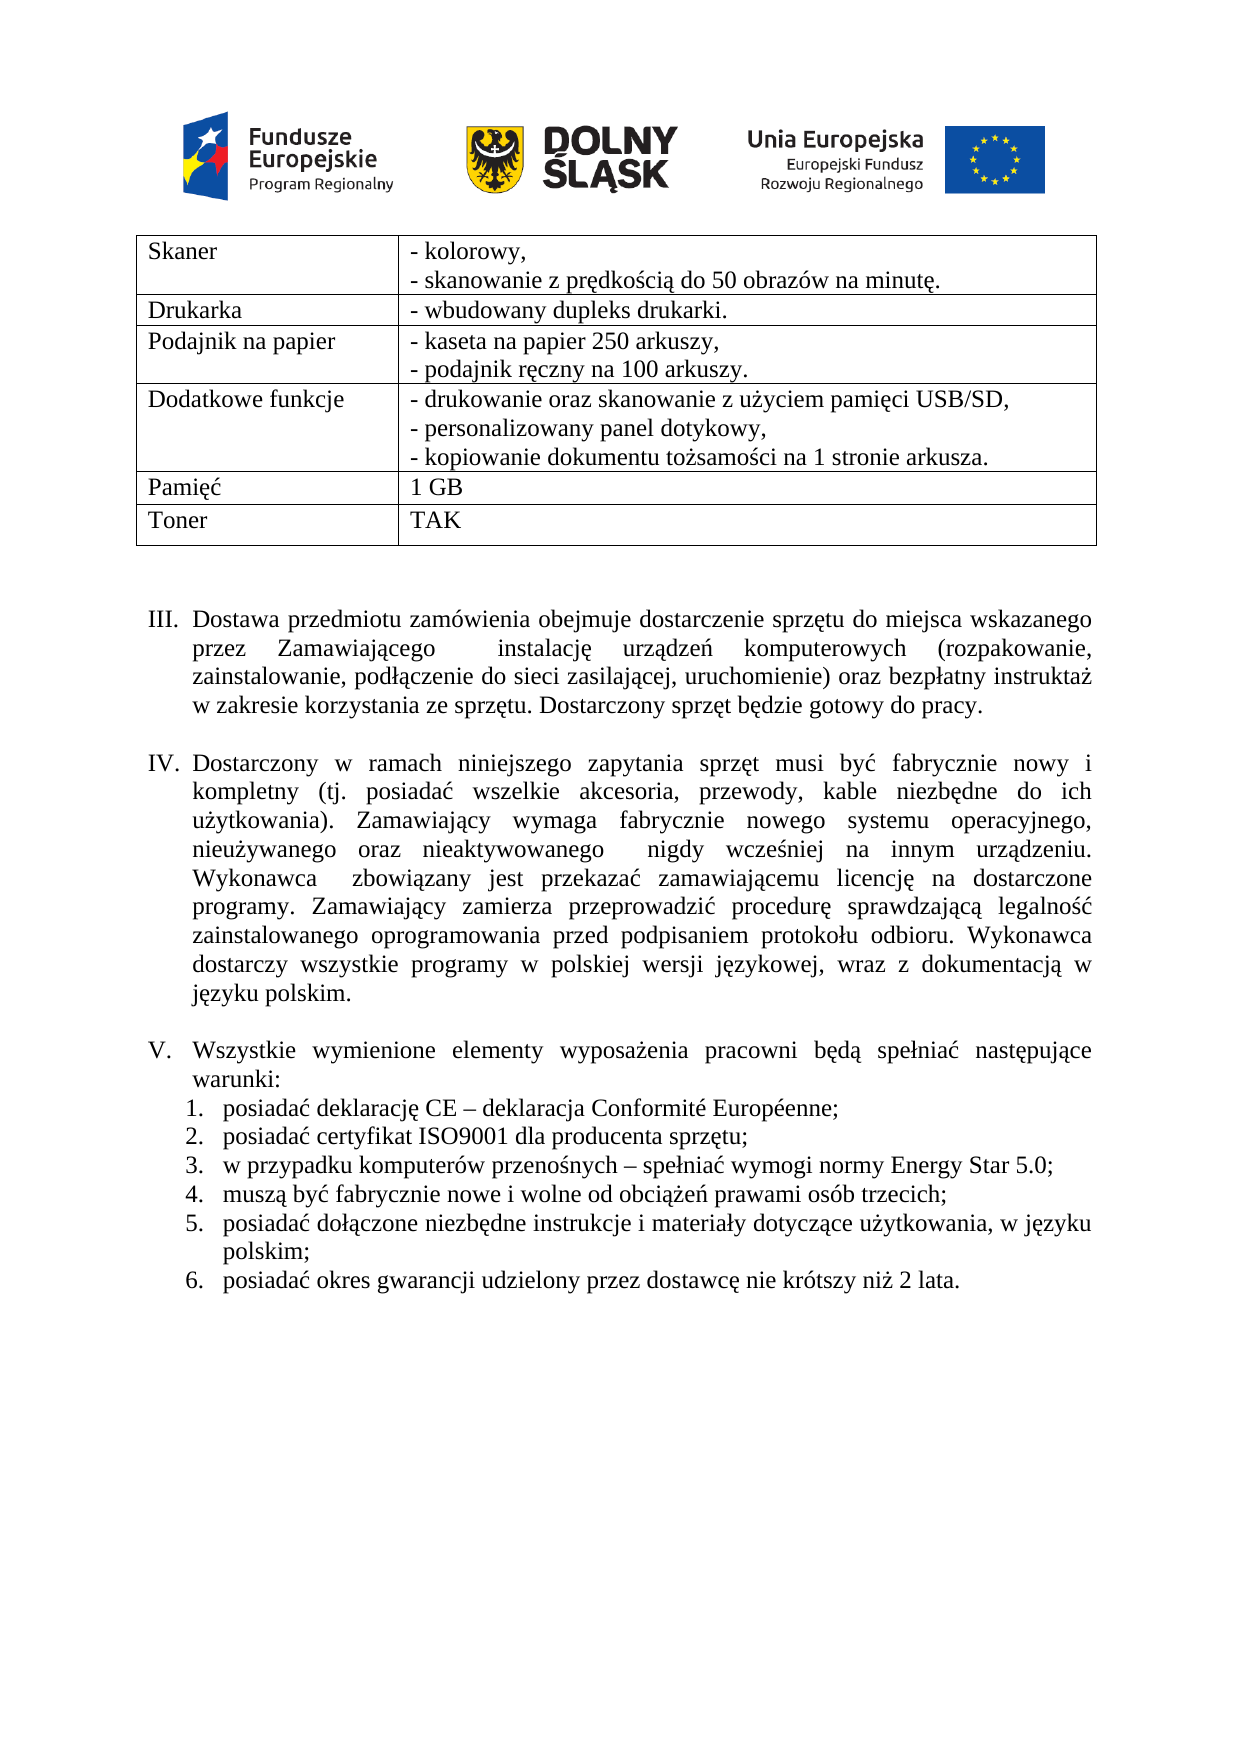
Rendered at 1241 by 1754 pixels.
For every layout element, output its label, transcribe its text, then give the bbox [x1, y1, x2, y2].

table_cell Drukarka [137, 295, 398, 325]
list Dostarczony w ramach niniejszego zapytania sprzęt musi być fabrycznie nowy i kompletny (tj. posiadać wszelkie akcesoria, przewody, kable niezbędne do ich użytkowania). Zamawiający wymaga fabrycznie nowego systemu operacyjnego, nieużywanego oraz nieaktywowanego nigdy wcześniej na innym urządzeniu. Wykonawca zbowiązany jest przekazać zamawiającemu licencję na dostarczone programy. Zamawiający zamierza przeprowadzić procedurę sprawdzającą legalność zainstalowanego oprogramowania przed podpisaniem protokołu odbioru. Wykonawca dostarczy wszystkie programy w polskiej wersji językowej, wraz z dokumentacją w języku polskim. [148, 748, 1093, 1006]
list posiadać certyfikat ISO9001 dla producenta sprzętu; [185, 1121, 1093, 1150]
table_cell - drukowanie oraz skanowanie z użyciem pamięci USB/SD, - personalizowany panel dotykowy, - kopiowanie dokumentu tożsamości na 1 stronie arkusza. [399, 384, 1096, 471]
table_cell Pamięć [137, 472, 398, 504]
list Dostawa przedmiotu zamówienia obejmuje dostarczenie sprzętu do miejsca wskazanego przez Zamawiającego instalację urządzeń komputerowych (rozpakowanie, zainstalowanie, podłączenie do sieci zasilającej, uruchomienie) oraz bezpłatny instruktaż w zakresie korzystania ze sprzętu. Dostarczony sprzęt będzie gotowy do pracy. [148, 604, 1093, 719]
list posiadać dołączone niezbędne instrukcje i materiały dotyczące użytkowania, w języku polskim; [185, 1208, 1093, 1265]
list muszą być fabrycznie nowe i wolne od obciążeń prawami osób trzecich; [185, 1179, 1093, 1208]
table_cell TAK [399, 505, 1096, 545]
table_cell - wbudowany dupleks drukarki. [399, 295, 1096, 325]
table_cell Skaner [137, 236, 398, 294]
table_cell Dodatkowe funkcje [137, 384, 398, 471]
list Wszystkie wymienione elementy wyposażenia pracowni będą spełniać następujące warunki: [148, 1035, 1093, 1093]
list posiadać deklarację CE – deklaracja Conformité Européenne; [185, 1093, 1093, 1121]
table_cell Podajnik na papier [137, 326, 398, 383]
table_cell Toner [137, 505, 398, 545]
list posiadać okres gwarancji udzielony przez dostawcę nie krótszy niż 2 lata. [185, 1265, 1093, 1294]
table_cell - kaseta na papier 250 arkuszy, - podajnik ręczny na 100 arkuszy. [399, 326, 1096, 383]
table_cell - kolorowy, - skanowanie z prędkością do 50 obrazów na minutę. [399, 236, 1096, 294]
table_cell 1 GB [399, 472, 1096, 504]
list w przypadku komputerów przenośnych – spełniać wymogi normy Energy Star 5.0; [185, 1150, 1093, 1179]
